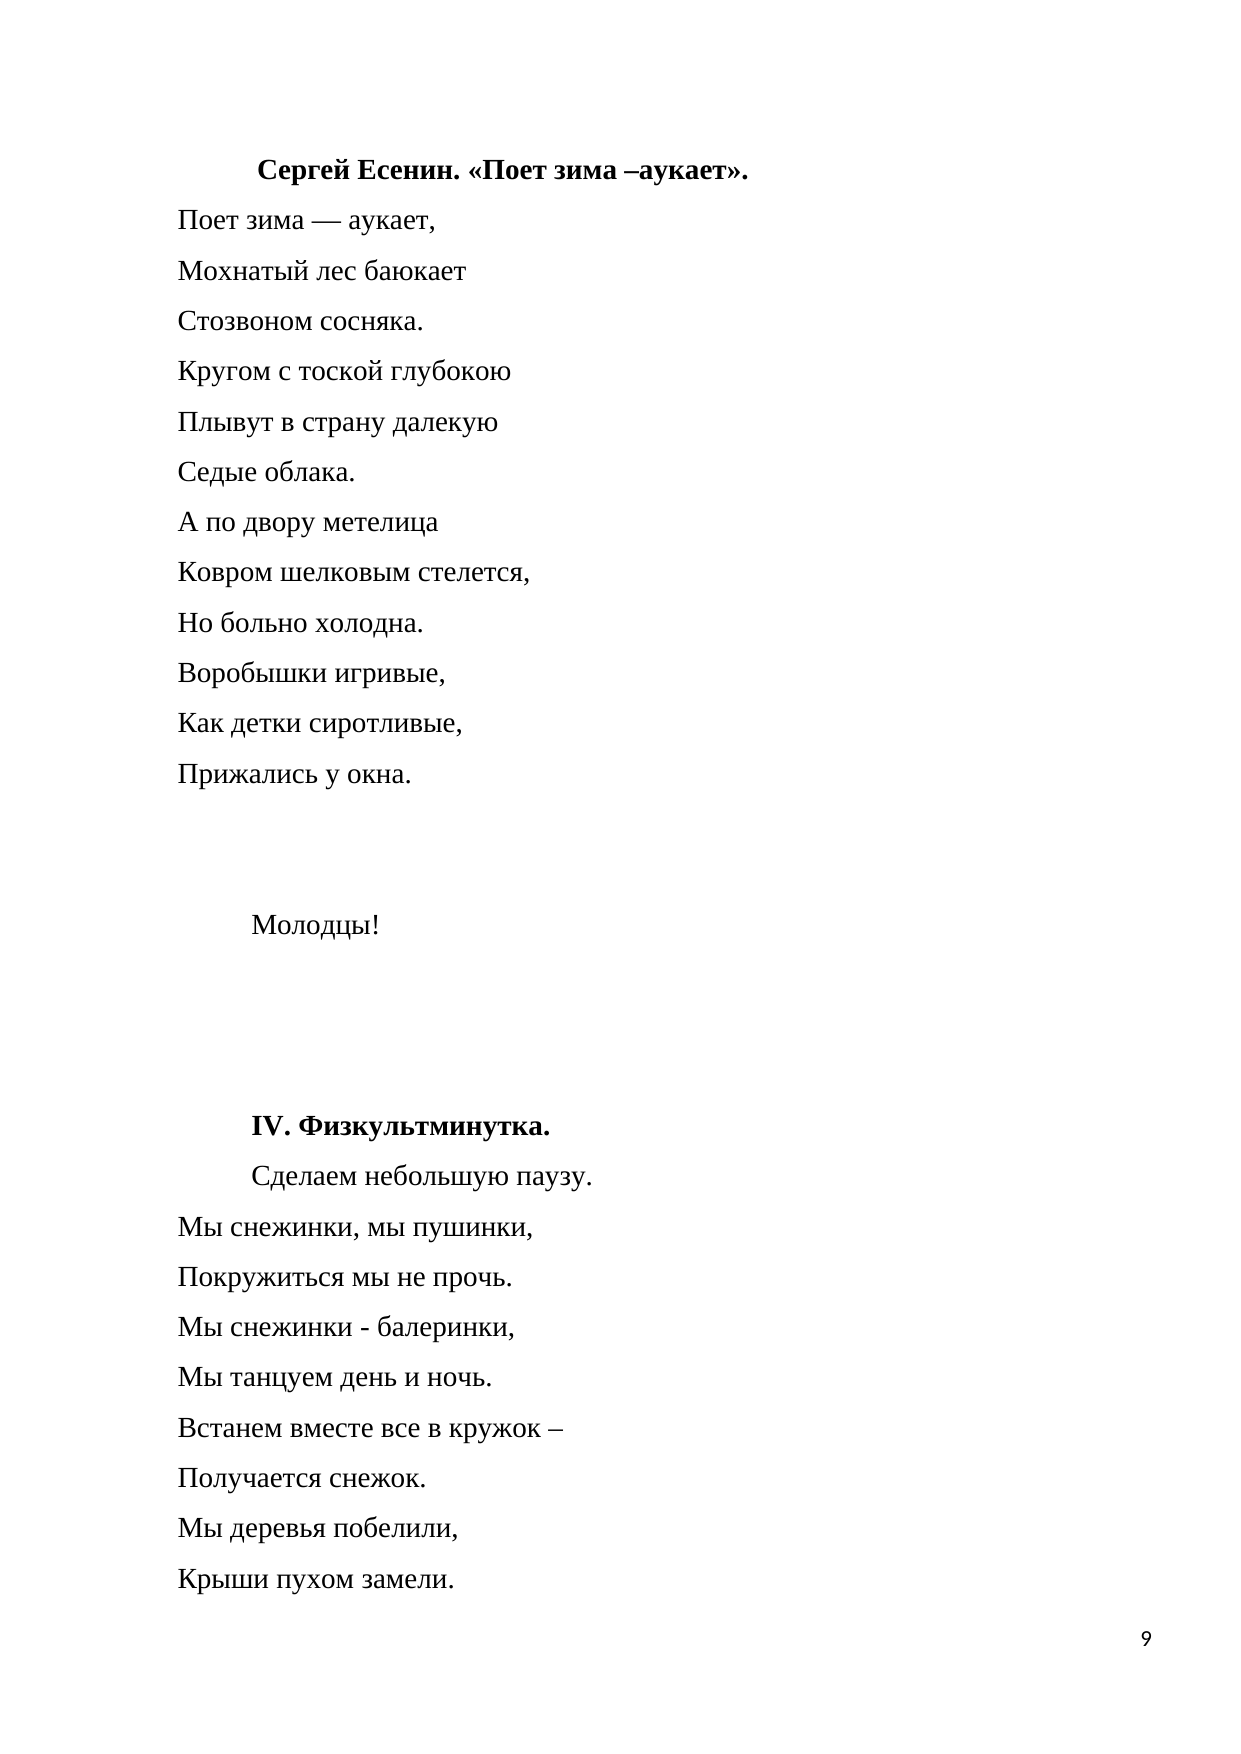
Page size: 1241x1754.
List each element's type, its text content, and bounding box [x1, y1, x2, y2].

text Молодцы! [177, 907, 1152, 940]
text Поет зима — аукает, Мохнатый лес баюкает Стозвоном сосняка. Кругом с тоской глубокою Плывут в страну далекую Седые облака. [177, 202, 1152, 487]
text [177, 1209, 1152, 1594]
text Сергей Есенин. «Поет зима –аукает». [177, 152, 1152, 186]
text Сделаем небольшую паузу. [177, 1158, 1152, 1192]
text IV. Физкультминутка. [177, 1108, 1152, 1142]
text А по двору метелица Ковром шелковым стелется, Но больно холодна. Воробышки игривые, Как детки сиротливые, Прижались у окна. [177, 504, 1152, 789]
